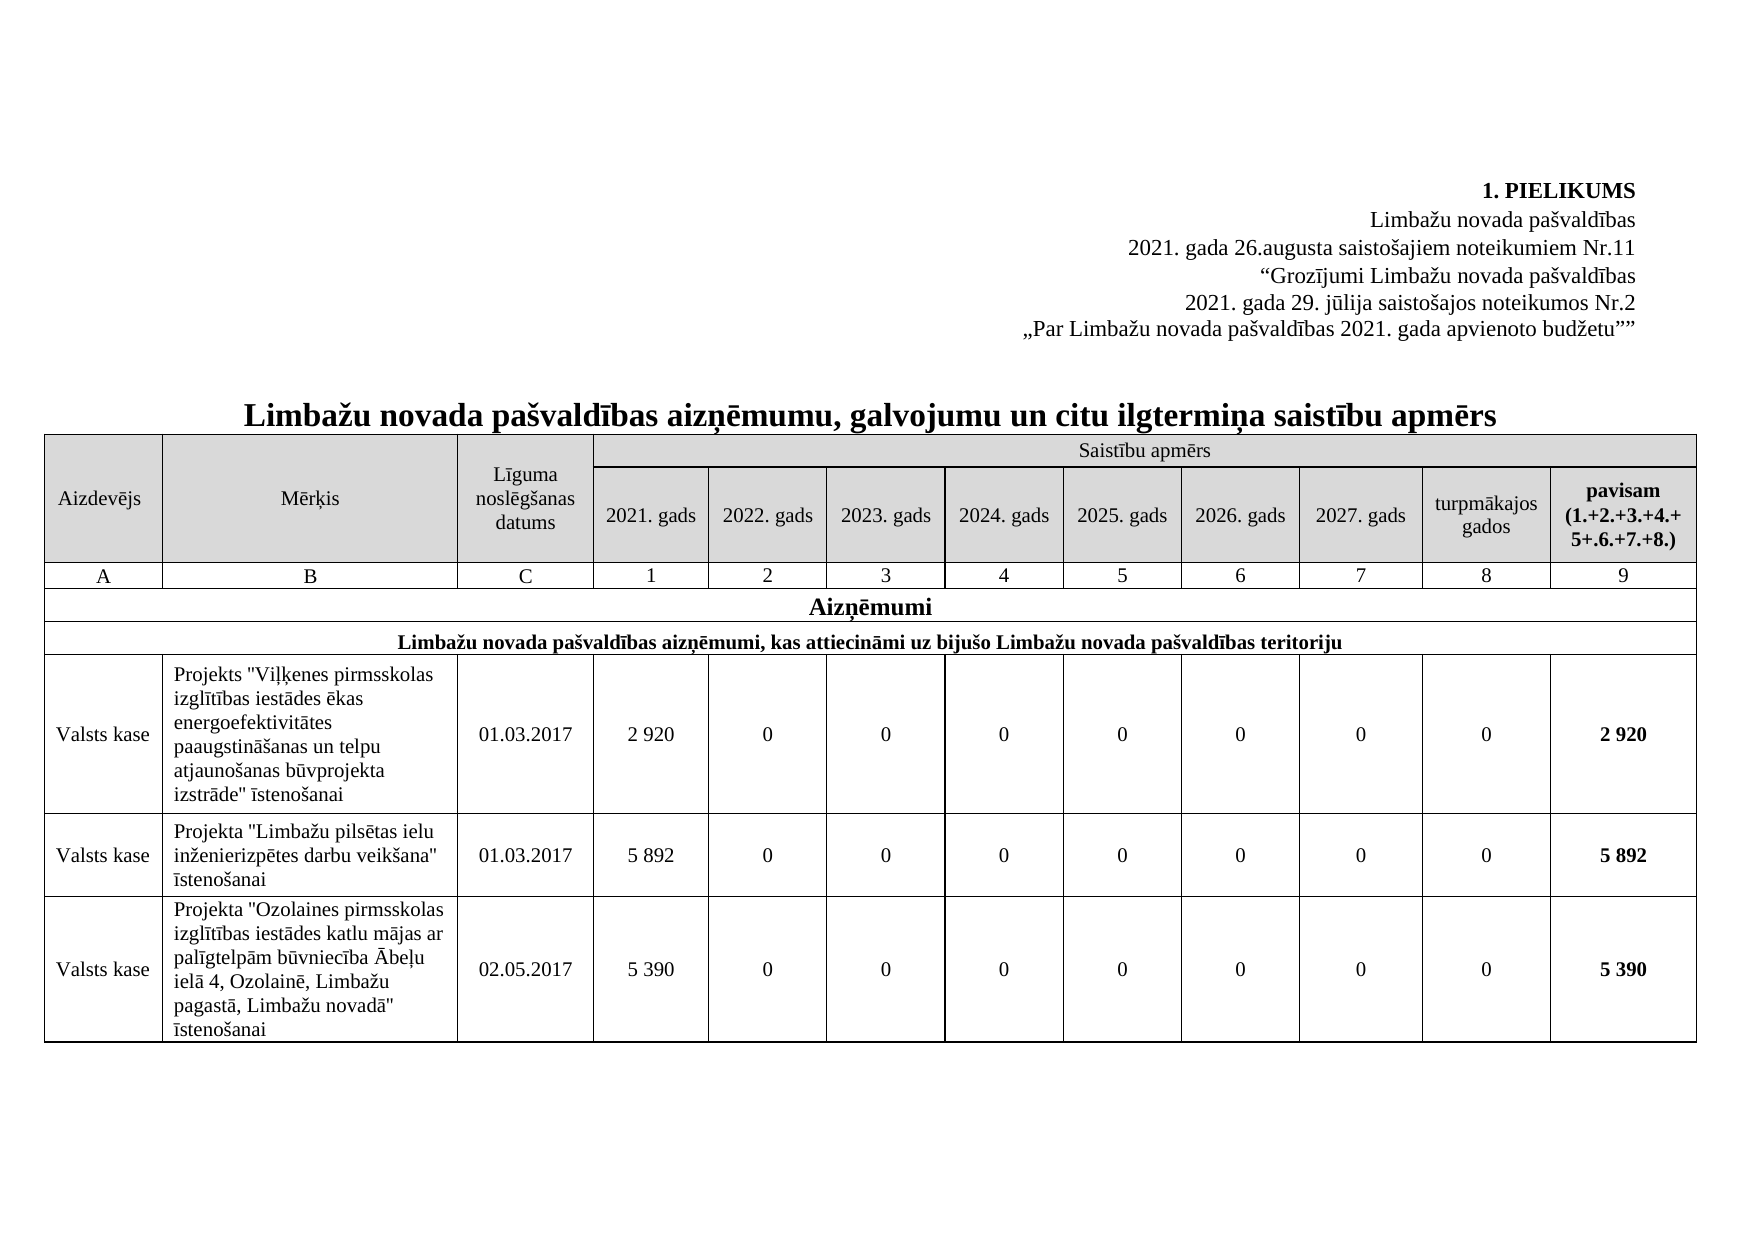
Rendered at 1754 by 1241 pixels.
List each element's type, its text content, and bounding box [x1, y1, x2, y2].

table_cell 0 [1064, 814, 1181, 896]
table_cell pavisam (1.+2.+3.+4.+ 5+.6.+7.+8.) [1551, 468, 1696, 562]
table_cell 0 [1064, 655, 1181, 813]
text „Par Limbažu novada pašvaldības 2021. gada apvienoto budžetu”” [193, 315, 1636, 342]
table_cell Mērķis [163, 435, 457, 562]
table_cell 2 920 [594, 655, 708, 813]
table_cell 5 892 [594, 814, 708, 896]
table_cell Līguma noslēgšanas datums [458, 435, 593, 562]
text 2021. gada 29. jūlija saistošajos noteikumos Nr.2 [118, 289, 1636, 315]
text 1. PIELIKUMS [193, 177, 1636, 203]
table_cell 0 [1300, 897, 1422, 1041]
table_cell 5 [1064, 563, 1181, 588]
table_cell Valsts kase [45, 655, 162, 813]
table_cell 8 [1423, 563, 1550, 588]
table_cell Aizņēmumi [45, 589, 1696, 621]
table_cell 2021. gads [594, 468, 708, 562]
table_cell 0 [709, 655, 826, 813]
table_cell 2 920 [1551, 655, 1696, 813]
table_cell Limbažu novada pašvaldības aizņēmumi, kas attiecināmi uz bijušo Limbažu novada pašvaldības teritoriju [45, 622, 1696, 654]
table_cell 4 [946, 563, 1063, 588]
table_cell 2027. gads [1300, 468, 1422, 562]
table_cell 5 390 [1551, 897, 1696, 1041]
table_cell 0 [827, 897, 944, 1041]
table_cell 0 [1300, 655, 1422, 813]
table_cell 0 [1423, 814, 1550, 896]
text “Grozījumi Limbažu novada pašvaldības [118, 262, 1636, 289]
table_cell Projekta ''Limbažu pilsētas ielu inženierizpētes darbu veikšana'' īstenošanai [163, 814, 457, 896]
table_cell C [458, 563, 593, 588]
table_cell 0 [709, 897, 826, 1041]
table_cell 01.03.2017 [458, 655, 593, 813]
table_cell 2025. gads [1064, 468, 1181, 562]
table_cell B [163, 563, 457, 588]
table_cell 0 [1423, 655, 1550, 813]
table_cell 01.03.2017 [458, 814, 593, 896]
table_cell 0 [1182, 655, 1299, 813]
table_cell Valsts kase [45, 897, 162, 1041]
table_header Limbažu novada pašvaldības aizņēmumu, galvojumu un citu ilgtermiņa saistību apmērs [44, 391, 1696, 433]
table_cell 6 [1182, 563, 1299, 588]
table_cell Aizdevējs [45, 435, 162, 562]
table_cell 2023. gads [827, 468, 944, 562]
table_cell 0 [709, 814, 826, 896]
table_cell 0 [827, 655, 944, 813]
table_cell Valsts kase [45, 814, 162, 896]
text Limbažu novada pašvaldības [193, 206, 1636, 232]
table_cell 0 [1064, 897, 1181, 1041]
table_cell 0 [946, 897, 1063, 1041]
table_cell Projekts ''Viļķenes pirmsskolas izglītības iestādes ēkas energoefektivitātes paaugstināšanas un telpu atjaunošanas būvprojekta izstrāde'' īstenošanai [163, 655, 457, 813]
table_cell 02.05.2017 [458, 897, 593, 1041]
table_cell 0 [827, 814, 944, 896]
table_cell 2022. gads [709, 468, 826, 562]
table_cell 7 [1300, 563, 1422, 588]
table_cell 9 [1551, 563, 1696, 588]
table_cell 0 [1182, 814, 1299, 896]
table_cell 0 [946, 655, 1063, 813]
table_cell 0 [946, 814, 1063, 896]
table_cell 0 [1182, 897, 1299, 1041]
table_cell 5 892 [1551, 814, 1696, 896]
table_cell Saistību apmērs [594, 435, 1696, 466]
text 2021. gada 26.augusta saistošajiem noteikumiem Nr.11 [193, 234, 1636, 260]
table_cell 1 [594, 563, 708, 588]
table_cell A [45, 563, 162, 588]
table_cell Projekta ''Ozolaines pirmsskolas izglītības iestādes katlu mājas ar palīgtelpām būvniecība Ābeļu ielā 4, Ozolainē, Limbažu pagastā, Limbažu novadā'' īstenošanai [163, 897, 457, 1041]
table_cell 0 [1423, 897, 1550, 1041]
table_cell turpmākajos gados [1423, 468, 1550, 562]
table_cell 2024. gads [946, 468, 1063, 562]
table_cell 2026. gads [1182, 468, 1299, 562]
table_cell 0 [1300, 814, 1422, 896]
table_cell 3 [827, 563, 944, 588]
table_cell 2 [709, 563, 826, 588]
table_cell 5 390 [594, 897, 708, 1041]
